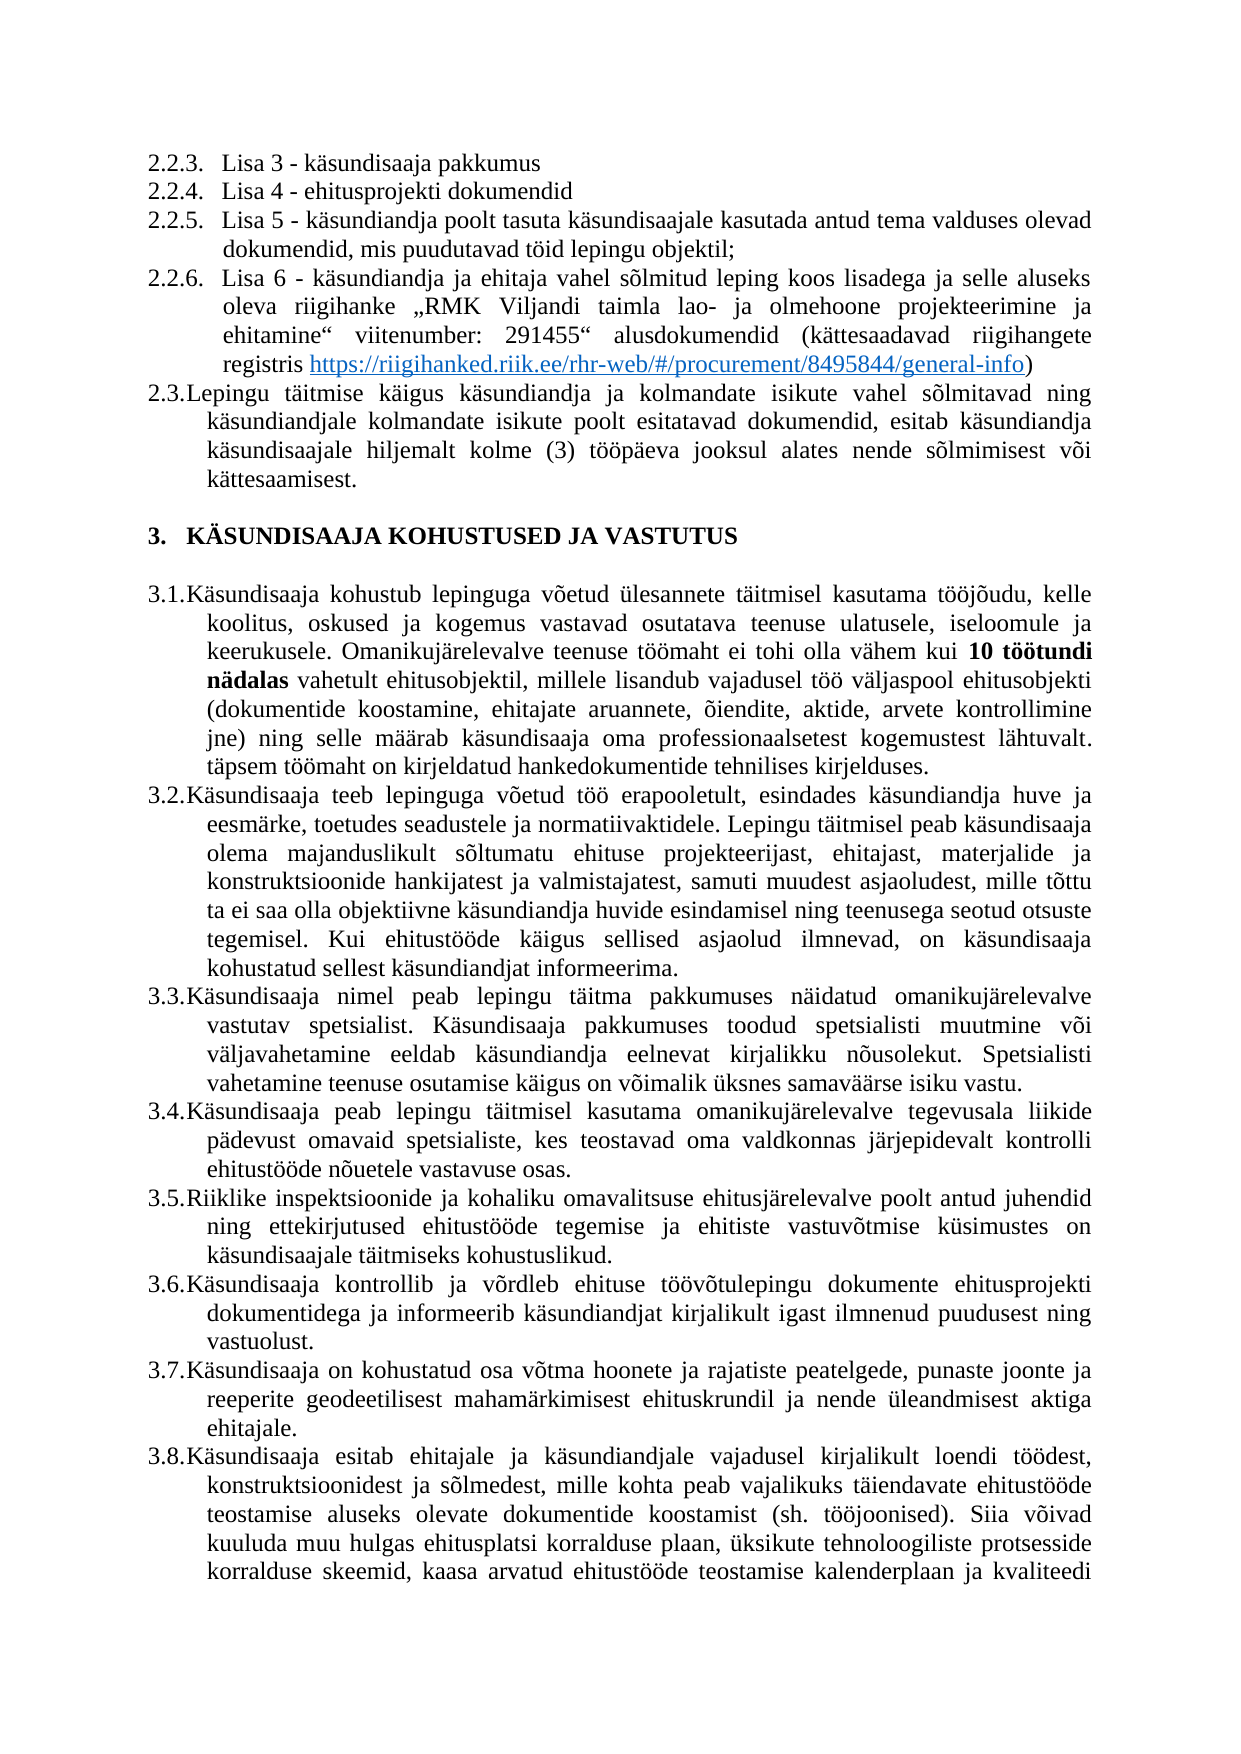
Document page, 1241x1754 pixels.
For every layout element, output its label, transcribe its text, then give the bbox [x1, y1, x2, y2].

list Lepingu täitmise käigus käsundiandja ja kolmandate isikute vahel sõlmitavad ning käsundiandjale kolmandate isikute poolt esitatavad dokumendid, esitab käsundiandja käsundisaajale hiljemalt kolme (3) tööpäeva jooksul alates nende sõlmimisest või kättesaamisest. [148, 378, 1093, 493]
list Käsundisaaja kontrollib ja võrdleb ehituse töövõtulepingu dokumente ehitusprojekti dokumentidega ja informeerib käsundiandjat kirjalikult igast ilmnenud puudusest ning vastuolust. [148, 1269, 1093, 1355]
list KÄSUNDISAAJA KOHUSTUSED JA VASTUTUS [148, 521, 1093, 550]
list Lisa 3 - käsundisaaja pakkumus [148, 148, 1093, 176]
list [148, 1441, 1093, 1585]
list Käsundisaaja on kohustatud osa võtma hoonete ja rajatiste peatelgede, punaste joonte ja reeperite geodeetilisest mahamärkimisest ehituskrundil ja nende üleandmisest aktiga ehitajale. [148, 1355, 1093, 1441]
list Lisa 4 - ehitusprojekti dokumendid [148, 176, 1093, 205]
list Lisa 6 - käsundiandja ja ehitaja vahel sõlmitud leping koos lisadega ja selle aluseks oleva riigihanke „RMK Viljandi taimla lao- ja olmehoone projekteerimine ja ehitamine“ viitenumber: 291455“ alusdokumendid (kättesaadavad riigihangete registris https://riigihanked.riik.ee/rhr-web/#/procurement/8495844/general-info) [148, 263, 1093, 378]
list Lisa 5 - käsundiandja poolt tasuta käsundisaajale kasutada antud tema valduses olevad dokumendid, mis puudutavad töid lepingu objektil; [148, 205, 1093, 263]
list Käsundisaaja nimel peab lepingu täitma pakkumuses näidatud omanikujärelevalve vastutav spetsialist. Käsundisaaja pakkumuses toodud spetsialisti muutmine või väljavahetamine eeldab käsundiandja eelnevat kirjalikku nõusolekut. Spetsialisti vahetamine teenuse osutamise käigus on võimalik üksnes samaväärse isiku vastu. [148, 981, 1093, 1096]
list Käsundisaaja teeb lepinguga võetud töö erapooletult, esindades käsundiandja huve ja eesmärke, toetudes seadustele ja normatiivaktidele. Lepingu täitmisel peab käsundisaaja olema majanduslikult sõltumatu ehituse projekteerijast, ehitajast, materjalide ja konstruktsioonide hankijatest ja valmistajatest, samuti muudest asjaoludest, mille tõttu ta ei saa olla objektiivne käsundiandja huvide esindamisel ning teenusega seotud otsuste tegemisel. Kui ehitustööde käigus sellised asjaolud ilmnevad, on käsundisaaja kohustatud sellest käsundiandjat informeerima. [148, 780, 1093, 981]
list Riiklike inspektsioonide ja kohaliku omavalitsuse ehitusjärelevalve poolt antud juhendid ning ettekirjutused ehitustööde tegemise ja ehitiste vastuvõtmise küsimustes on käsundisaajale täitmiseks kohustuslikud. [148, 1183, 1093, 1269]
list Käsundisaaja kohustub lepinguga võetud ülesannete täitmisel kasutama tööjõudu, kelle koolitus, oskused ja kogemus vastavad osutatava teenuse ulatusele, iseloomule ja keerukusele. Omanikujärelevalve teenuse töömaht ei tohi olla vähem kui 10 töötundi nädalas vahetult ehitusobjektil, millele lisandub vajadusel töö väljaspool ehitusobjekti (dokumentide koostamine, ehitajate aruannete, õiendite, aktide, arvete kontrollimine jne) ning selle määrab käsundisaaja oma professionaalsetest kogemustest lähtuvalt. täpsem töömaht on kirjeldatud hankedokumentide tehnilises kirjelduses. [148, 579, 1093, 780]
list Käsundisaaja peab lepingu täitmisel kasutama omanikujärelevalve tegevusala liikide pädevust omavaid spetsialiste, kes teostavad oma valdkonnas järjepidevalt kontrolli ehitustööde nõuetele vastavuse osas. [148, 1096, 1093, 1183]
